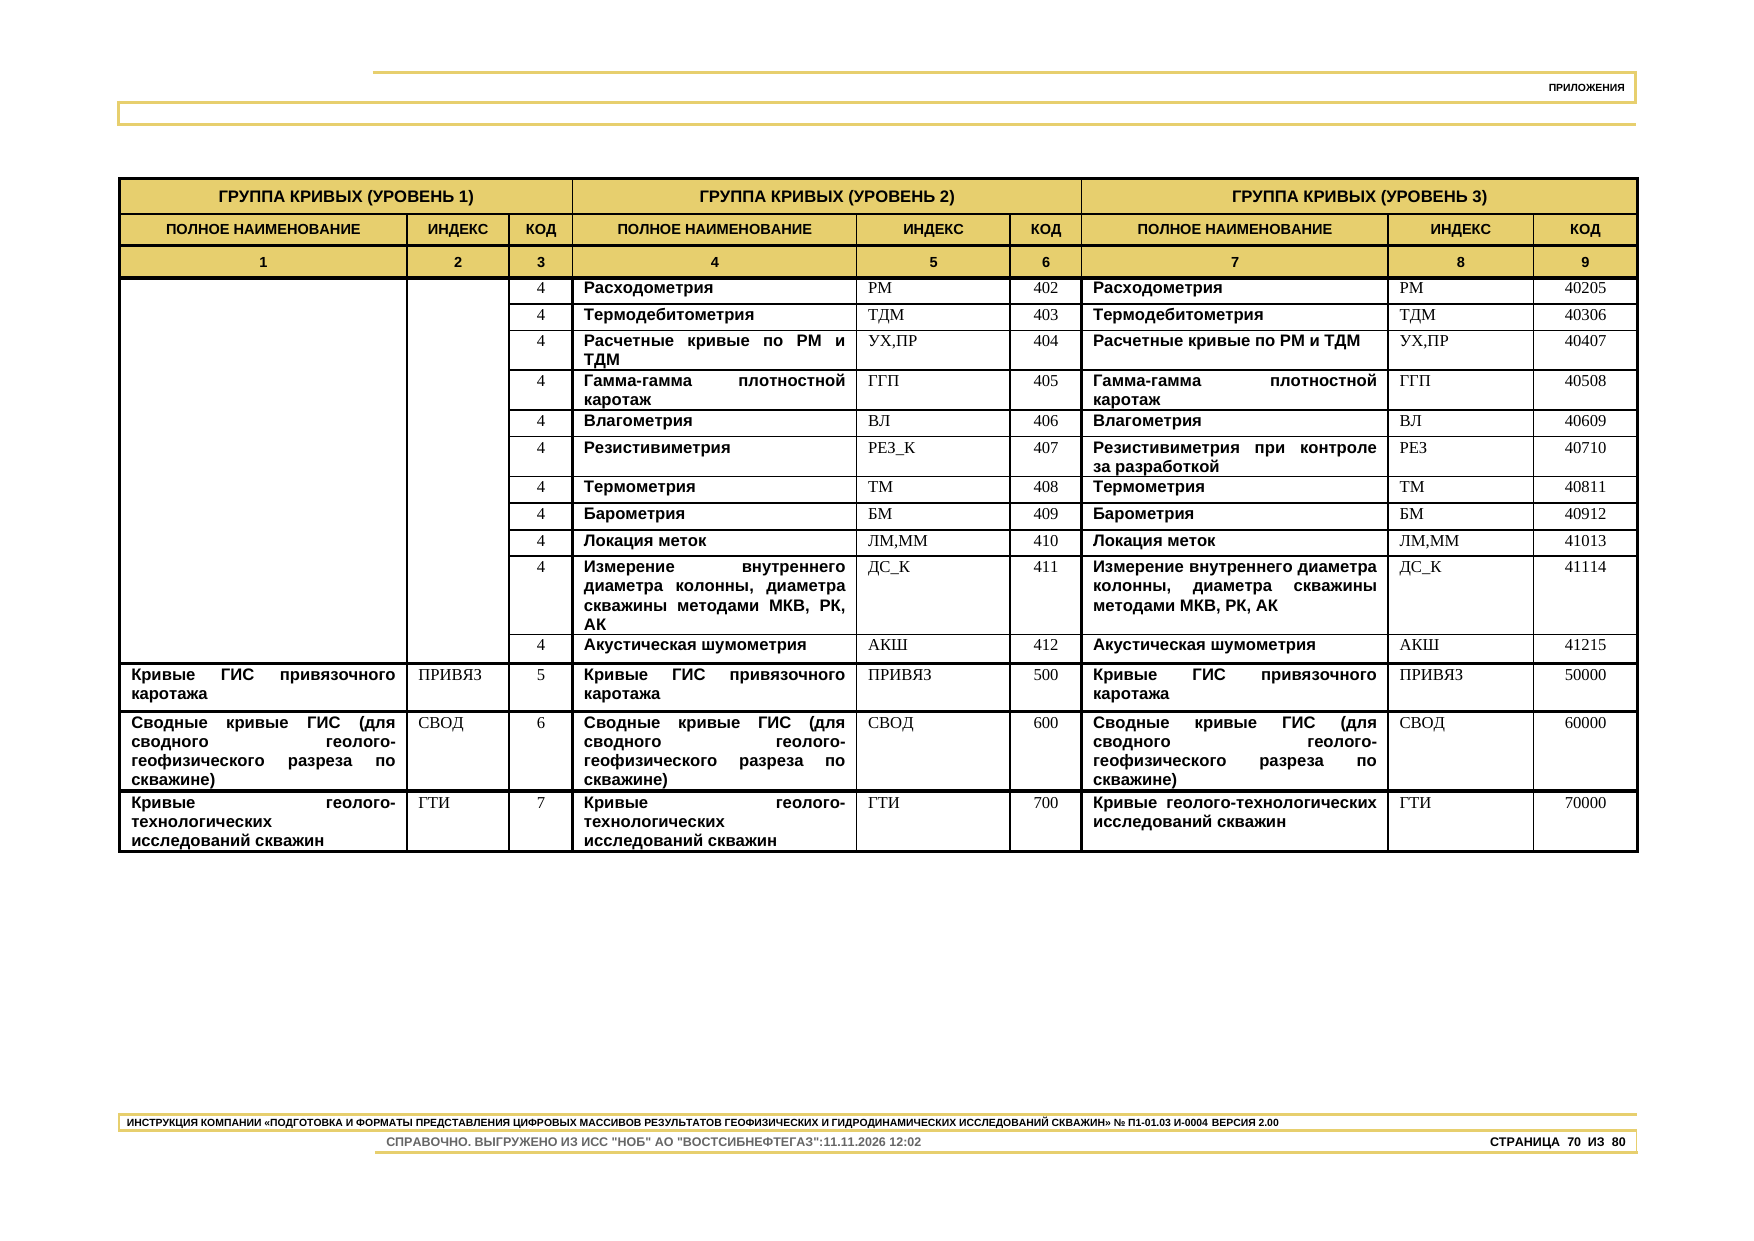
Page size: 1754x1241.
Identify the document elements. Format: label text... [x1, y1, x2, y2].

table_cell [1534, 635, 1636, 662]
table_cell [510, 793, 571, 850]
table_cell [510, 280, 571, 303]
table_cell Индекс [408, 215, 508, 244]
table_cell 2 [408, 247, 508, 276]
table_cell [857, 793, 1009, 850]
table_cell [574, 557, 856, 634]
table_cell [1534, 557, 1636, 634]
table_cell 9 [1534, 247, 1636, 276]
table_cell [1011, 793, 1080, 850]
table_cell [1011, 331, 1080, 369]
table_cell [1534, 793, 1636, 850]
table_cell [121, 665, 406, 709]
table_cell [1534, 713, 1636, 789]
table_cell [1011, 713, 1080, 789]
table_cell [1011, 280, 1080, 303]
table_cell 5 [857, 247, 1009, 276]
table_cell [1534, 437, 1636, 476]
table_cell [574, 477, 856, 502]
table_cell Код [1011, 215, 1081, 244]
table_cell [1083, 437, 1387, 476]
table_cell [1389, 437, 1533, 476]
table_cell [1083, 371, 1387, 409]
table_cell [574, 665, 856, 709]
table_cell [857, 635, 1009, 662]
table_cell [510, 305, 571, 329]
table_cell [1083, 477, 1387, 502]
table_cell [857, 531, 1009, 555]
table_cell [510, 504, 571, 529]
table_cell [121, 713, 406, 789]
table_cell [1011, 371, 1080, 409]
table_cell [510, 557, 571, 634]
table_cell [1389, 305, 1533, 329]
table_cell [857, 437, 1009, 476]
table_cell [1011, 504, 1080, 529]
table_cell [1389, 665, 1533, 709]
table_header ГРУППА КРИВЫХ (УРОВЕНЬ 3) [1082, 180, 1636, 213]
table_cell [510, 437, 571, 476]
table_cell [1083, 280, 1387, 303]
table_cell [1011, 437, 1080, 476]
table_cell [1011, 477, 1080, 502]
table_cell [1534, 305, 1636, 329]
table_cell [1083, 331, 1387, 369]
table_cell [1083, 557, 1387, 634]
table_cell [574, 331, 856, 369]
table_cell 4 [573, 247, 856, 276]
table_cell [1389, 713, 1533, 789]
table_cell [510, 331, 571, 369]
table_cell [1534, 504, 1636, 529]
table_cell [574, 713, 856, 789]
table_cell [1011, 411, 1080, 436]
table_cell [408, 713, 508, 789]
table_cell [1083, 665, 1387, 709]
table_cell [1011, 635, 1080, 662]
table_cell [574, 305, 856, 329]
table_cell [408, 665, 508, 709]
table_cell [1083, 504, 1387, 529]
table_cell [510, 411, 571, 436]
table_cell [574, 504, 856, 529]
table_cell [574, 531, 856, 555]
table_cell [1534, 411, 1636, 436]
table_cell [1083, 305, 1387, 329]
table_cell 8 [1389, 247, 1533, 276]
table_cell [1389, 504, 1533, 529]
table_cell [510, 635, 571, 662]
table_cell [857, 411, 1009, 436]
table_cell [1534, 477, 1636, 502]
table_cell Полное наименование [121, 215, 406, 244]
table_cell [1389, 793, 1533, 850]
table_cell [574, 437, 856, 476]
table_cell 6 [1011, 247, 1081, 276]
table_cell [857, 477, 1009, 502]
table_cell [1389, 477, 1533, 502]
table_cell Полное наименование [1082, 215, 1387, 244]
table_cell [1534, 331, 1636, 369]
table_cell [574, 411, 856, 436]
table_cell Индекс [857, 215, 1009, 244]
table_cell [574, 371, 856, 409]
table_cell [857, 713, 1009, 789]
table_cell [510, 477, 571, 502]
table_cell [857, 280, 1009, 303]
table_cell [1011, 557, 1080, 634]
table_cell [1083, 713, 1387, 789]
table_header ГРУППА КРИВЫХ (УРОВЕНЬ 1) [121, 180, 572, 213]
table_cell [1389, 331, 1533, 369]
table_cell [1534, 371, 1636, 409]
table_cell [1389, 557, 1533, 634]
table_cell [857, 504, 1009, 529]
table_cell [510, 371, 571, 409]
table_cell 1 [121, 247, 406, 276]
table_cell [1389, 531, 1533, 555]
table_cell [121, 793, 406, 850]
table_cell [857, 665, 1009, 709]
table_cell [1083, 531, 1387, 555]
table_cell Код [510, 215, 572, 244]
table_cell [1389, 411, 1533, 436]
table_cell 7 [1082, 247, 1387, 276]
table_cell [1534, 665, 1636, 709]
table_cell Индекс [1389, 215, 1533, 244]
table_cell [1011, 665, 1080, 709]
table_cell Код [1534, 215, 1636, 244]
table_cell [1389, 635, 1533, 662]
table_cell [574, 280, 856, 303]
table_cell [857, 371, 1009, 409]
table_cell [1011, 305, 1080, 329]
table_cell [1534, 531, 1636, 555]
table_header ГРУППА КРИВЫХ (УРОВЕНЬ 2) [573, 180, 1081, 213]
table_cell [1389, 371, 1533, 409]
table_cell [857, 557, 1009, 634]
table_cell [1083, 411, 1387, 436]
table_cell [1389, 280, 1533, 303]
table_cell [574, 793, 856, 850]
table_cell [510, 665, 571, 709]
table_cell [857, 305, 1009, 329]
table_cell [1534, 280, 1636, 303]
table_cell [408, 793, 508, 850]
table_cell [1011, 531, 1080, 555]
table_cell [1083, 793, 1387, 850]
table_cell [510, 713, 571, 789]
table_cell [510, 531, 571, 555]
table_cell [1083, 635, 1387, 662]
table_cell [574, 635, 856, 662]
table_cell 3 [510, 247, 572, 276]
table_cell Полное наименование [573, 215, 856, 244]
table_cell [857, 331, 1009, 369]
